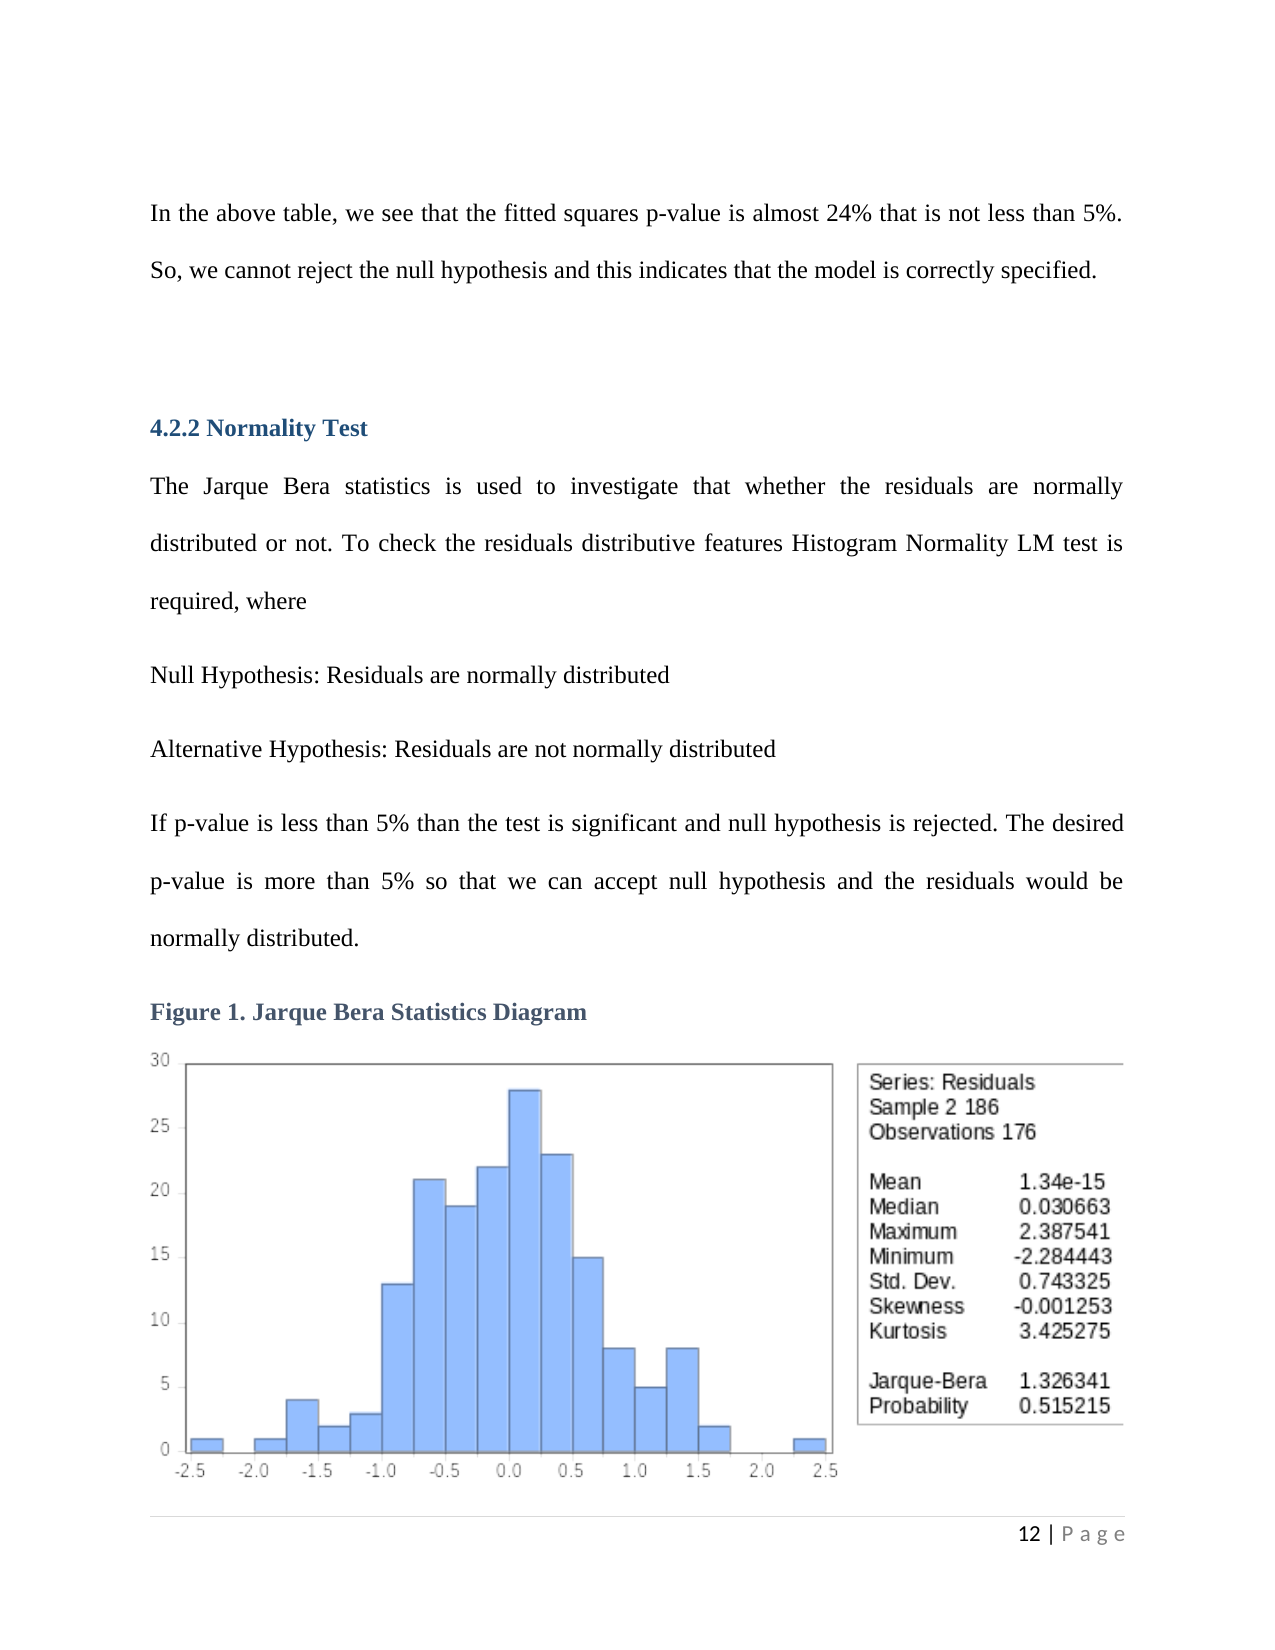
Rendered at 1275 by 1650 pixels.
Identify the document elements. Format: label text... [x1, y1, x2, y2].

text If p-value is less than 5% than the test is significant and null hypothesis is rejected. The desired p-value is more than 5% so that we can accept null hypothesis and the residuals would be normally distributed. [150, 808, 1125, 952]
text Figure 1. Jarque Bera Statistics Diagram [150, 997, 1125, 1026]
text In the above table, we see that the fitted squares p-value is almost 24% that is not less than 5%. So, we cannot reject the null hypothesis and this indicates that the model is correctly specified. [150, 150, 1125, 284]
text Null Hypothesis: Residuals are normally distributed [150, 660, 1125, 689]
text Alternative Hypothesis: Residuals are not normally distributed [150, 734, 1125, 763]
subtitle 4.2.2 Normality Test [150, 413, 1125, 442]
text The Jarque Bera statistics is used to investigate that whether the residuals are normally distributed or not. To check the residuals distributive features Histogram Normality LM test is required, where [150, 471, 1125, 614]
